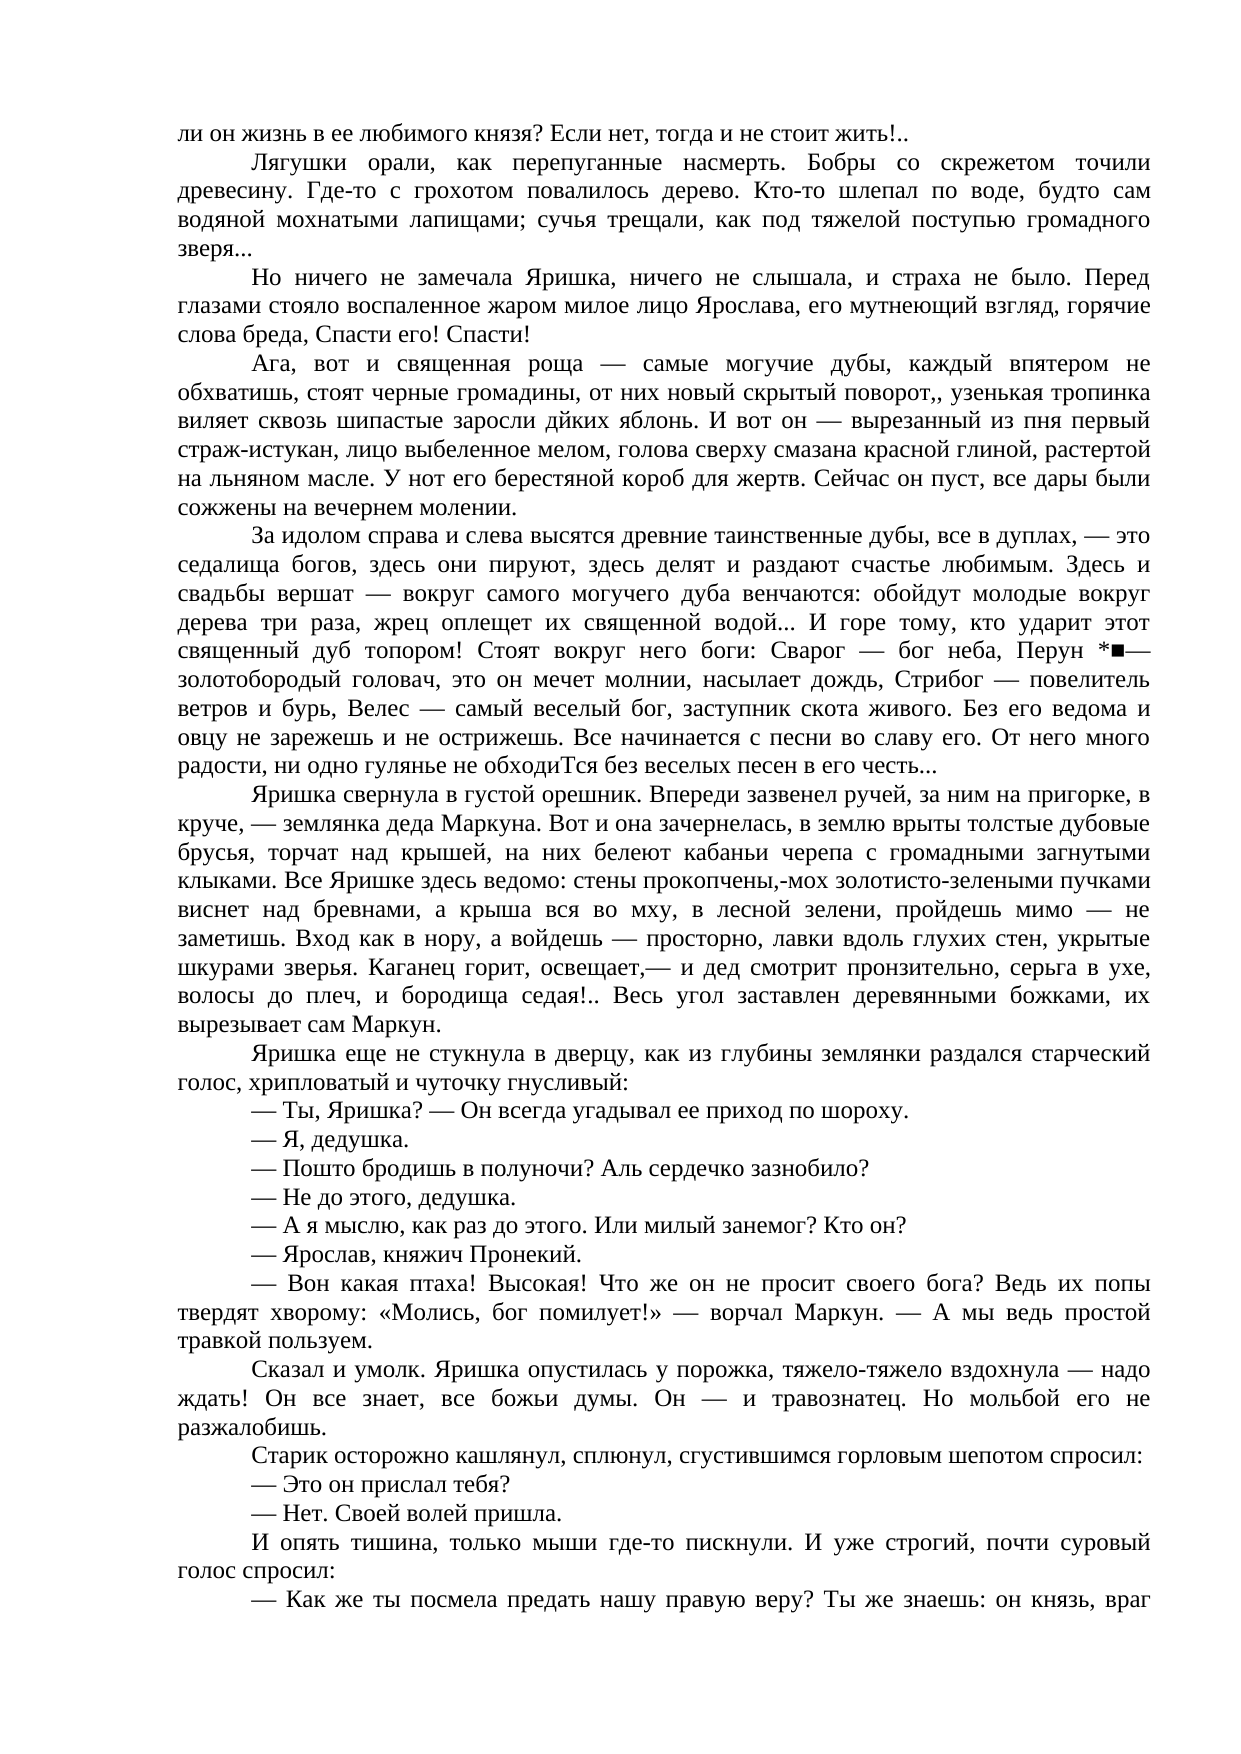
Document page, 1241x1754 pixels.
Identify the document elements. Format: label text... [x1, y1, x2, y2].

text — Ярослав, княжич Пронекий. [177, 1239, 1152, 1268]
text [177, 1584, 1152, 1613]
text — Ты, Яришка? — Он всегда угадывал ее приход по шороху. [177, 1096, 1152, 1124]
text Лягушки орали, как перепуганные насмерть. Бобры со скрежетом точили древесину. Где-то с грохотом повалилось дерево. Кто-то шлепал по воде, будто сам водяной мохнатыми лапищами; сучья трещали, как под тяжелой поступью громадного зверя... [177, 147, 1152, 262]
text Ага, вот и священная роща — самые могучие дубы, каждый впятером не обхватишь, стоят черные громадины, от них новый скрытый поворот,, узенькая тропинка виляет сквозь шипастые заросли дйких яблонь. И вот он — вырезанный из пня первый страж-истукан, лицо выбеленное мелом, голова сверху смазана красной глиной, растертой на льняном масле. У нот его берестяной короб для жертв. Сейчас он пуст, все дары были сожжены на вечернем молении. [177, 348, 1152, 521]
text — Я, дедушка. [177, 1124, 1152, 1153]
text Сказал и умолк. Яришка опустилась у порожка, тяжело-тяжело вздохнула — надо ждать! Он все знает, все божьи думы. Он — и травознатец. Но мольбой его не разжалобишь. [177, 1354, 1152, 1441]
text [177, 118, 1152, 147]
text — Вон какая птаха! Высокая! Что же он не просит своего бога? Ведь их попы твердят хворому: «Молись, бог помилует!» — ворчал Маркун. — А мы ведь простой травкой пользуем. [177, 1268, 1152, 1354]
text Но ничего не замечала Яришка, ничего не слышала, и страха не было. Перед глазами стояло воспаленное жаром милое лицо Ярослава, его мутнеющий взгляд, горячие слова бреда, Спасти его! Спасти! [177, 262, 1152, 348]
text Старик осторожно кашлянул, сплюнул, сгустившимся горловым шепотом спросил: [177, 1441, 1152, 1469]
text — Нет. Своей волей пришла. [177, 1498, 1152, 1527]
text И опять тишина, только мыши где-то пискнули. И уже строгий, почти суровый голос спросил: [177, 1527, 1152, 1584]
text — Не до этого, дедушка. [177, 1182, 1152, 1211]
text За идолом справа и слева высятся древние таинственные дубы, все в дуплах, — это седалища богов, здесь они пируют, здесь делят и раздают счастье любимым. Здесь и свадьбы вершат — вокруг самого могучего дуба венчаются: обойдут молодые вокруг дерева три раза, жрец оплещет их священной водой... И горе тому, кто ударит этот священный дуб топором! Стоят вокруг него боги: Сварог — бог неба, Перун *■— золотобородый головач, это он мечет молнии, насылает дождь, Стрибог — повелитель ветров и бурь, Велес — самый веселый бог, заступник скота живого. Без его ведома и овцу не зарежешь и не острижешь. Все начинается с песни во славу его. От него много радости, ни одно гулянье не обходиТся без веселых песен в его честь... [177, 521, 1152, 779]
text Яришка еще не стукнула в дверцу, как из глубины землянки раздался старческий голос, хрипловатый и чуточку гнусливый: [177, 1038, 1152, 1096]
text Яришка свернула в густой орешник. Впереди зазвенел ручей, за ним на пригорке, в круче, — землянка деда Маркуна. Вот и она зачернелась, в землю врыты толстые дубовые брусья, торчат над крышей, на них белеют кабаньи черепа с громадными загнутыми клыками. Все Яришке здесь ведомо: стены прокопчены,-мох золотисто-зелеными пучками виснет над бревнами, а крыша вся во мху, в лесной зелени, пройдешь мимо — не заметишь. Вход как в нору, а войдешь — просторно, лавки вдоль глухих стен, укрытые шкурами зверья. Каганец горит, освещает,— и дед смотрит пронзительно, серьга в ухе, волосы до плеч, и бородища седая!.. Весь угол заставлен деревянными божками, их вырезывает сам Маркун. [177, 779, 1152, 1038]
text — Это он прислал тебя? [177, 1469, 1152, 1498]
text — Пошто бродишь в полуночи? Аль сердечко зазнобило? [177, 1153, 1152, 1182]
text — А я мыслю, как раз до этого. Или милый занемог? Кто он? [177, 1211, 1152, 1239]
